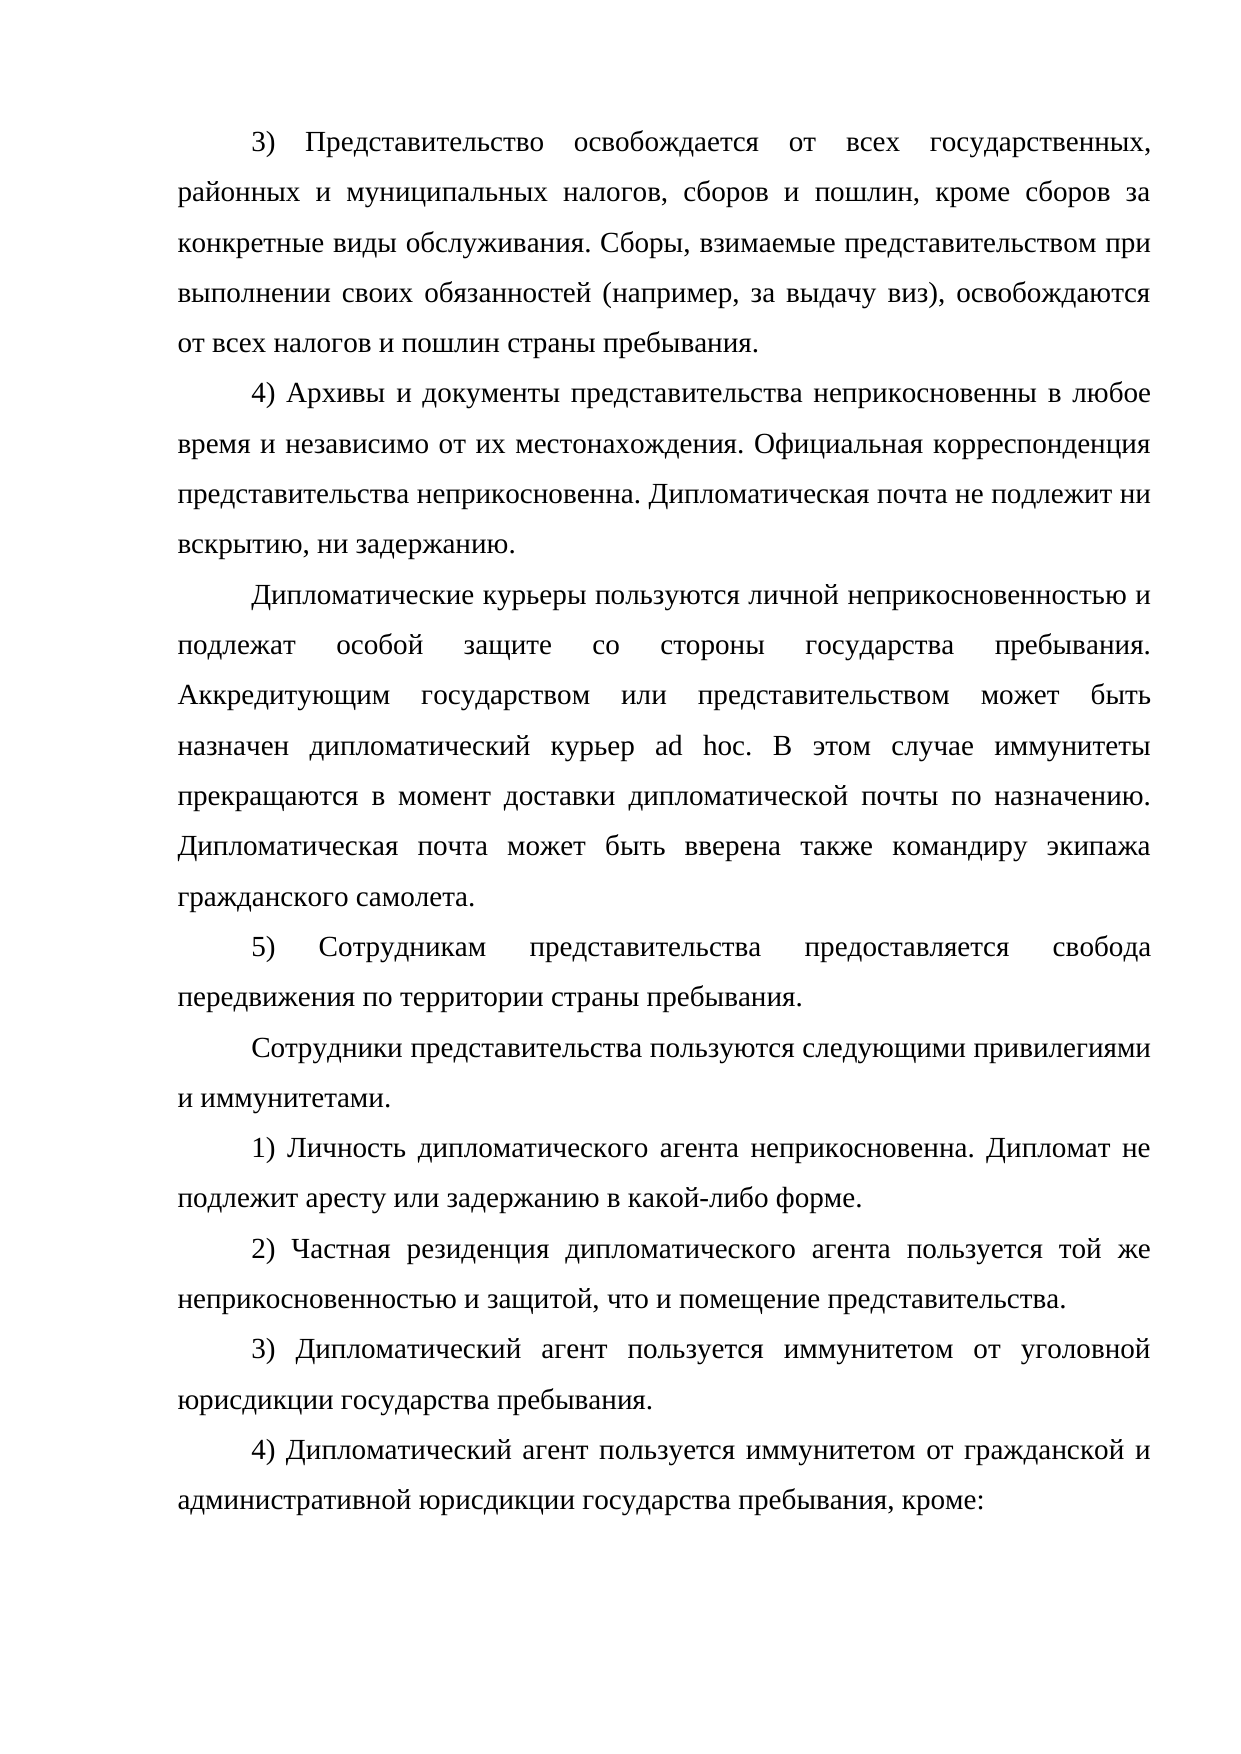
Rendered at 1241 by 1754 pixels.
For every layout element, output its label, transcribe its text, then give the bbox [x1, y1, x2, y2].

text 3) Представительство освобождается от всех государственных, районных и муниципальных налогов, сборов и пошлин, кроме сборов за конкретные виды обслуживания. Сборы, взимаемые представительством при выполнении своих обязанностей (например, за выдачу виз), освобождаются от всех налогов и пошлин страны пребывания. [177, 124, 1152, 359]
text 5) Сотрудникам представительства предоставляется свобода передвижения по территории страны пребывания. [177, 929, 1152, 1013]
text 1) Личность дипломатического агента неприкосновенна. Дипломат не подлежит аресту или задержанию в какой-либо форме. [177, 1130, 1152, 1214]
text Дипломатические курьеры пользуются личной неприкосновенностью и подлежат особой защите со стороны государства пребывания. Аккредитующим государством или представительством может быть назначен дипломатический курьер ad hoc. В этом случае иммунитеты прекращаются в момент доставки дипломатической почты по назначению. Дипломатическая почта может быть вверена также командиру экипажа гражданского самолета. [177, 577, 1152, 912]
text 4) Архивы и документы представительства неприкосновенны в любое время и независимо от их местонахождения. Официальная корреспонденция представительства неприкосновенна. Дипломатическая почта не подлежит ни вскрытию, ни задержанию. [177, 376, 1152, 560]
text 4) Дипломатический агент пользуется иммунитетом от гражданской и административной юрисдикции государства пребывания, кроме: [177, 1432, 1152, 1516]
text 2) Частная резиденция дипломатического агента пользуется той же неприкосновенностью и защитой, что и помещение представительства. [177, 1231, 1152, 1315]
text 3) Дипломатический агент пользуется иммунитетом от уголовной юрисдикции государства пребывания. [177, 1332, 1152, 1415]
text Сотрудники представительства пользуются следующими привилегиями и иммунитетами. [177, 1030, 1152, 1113]
